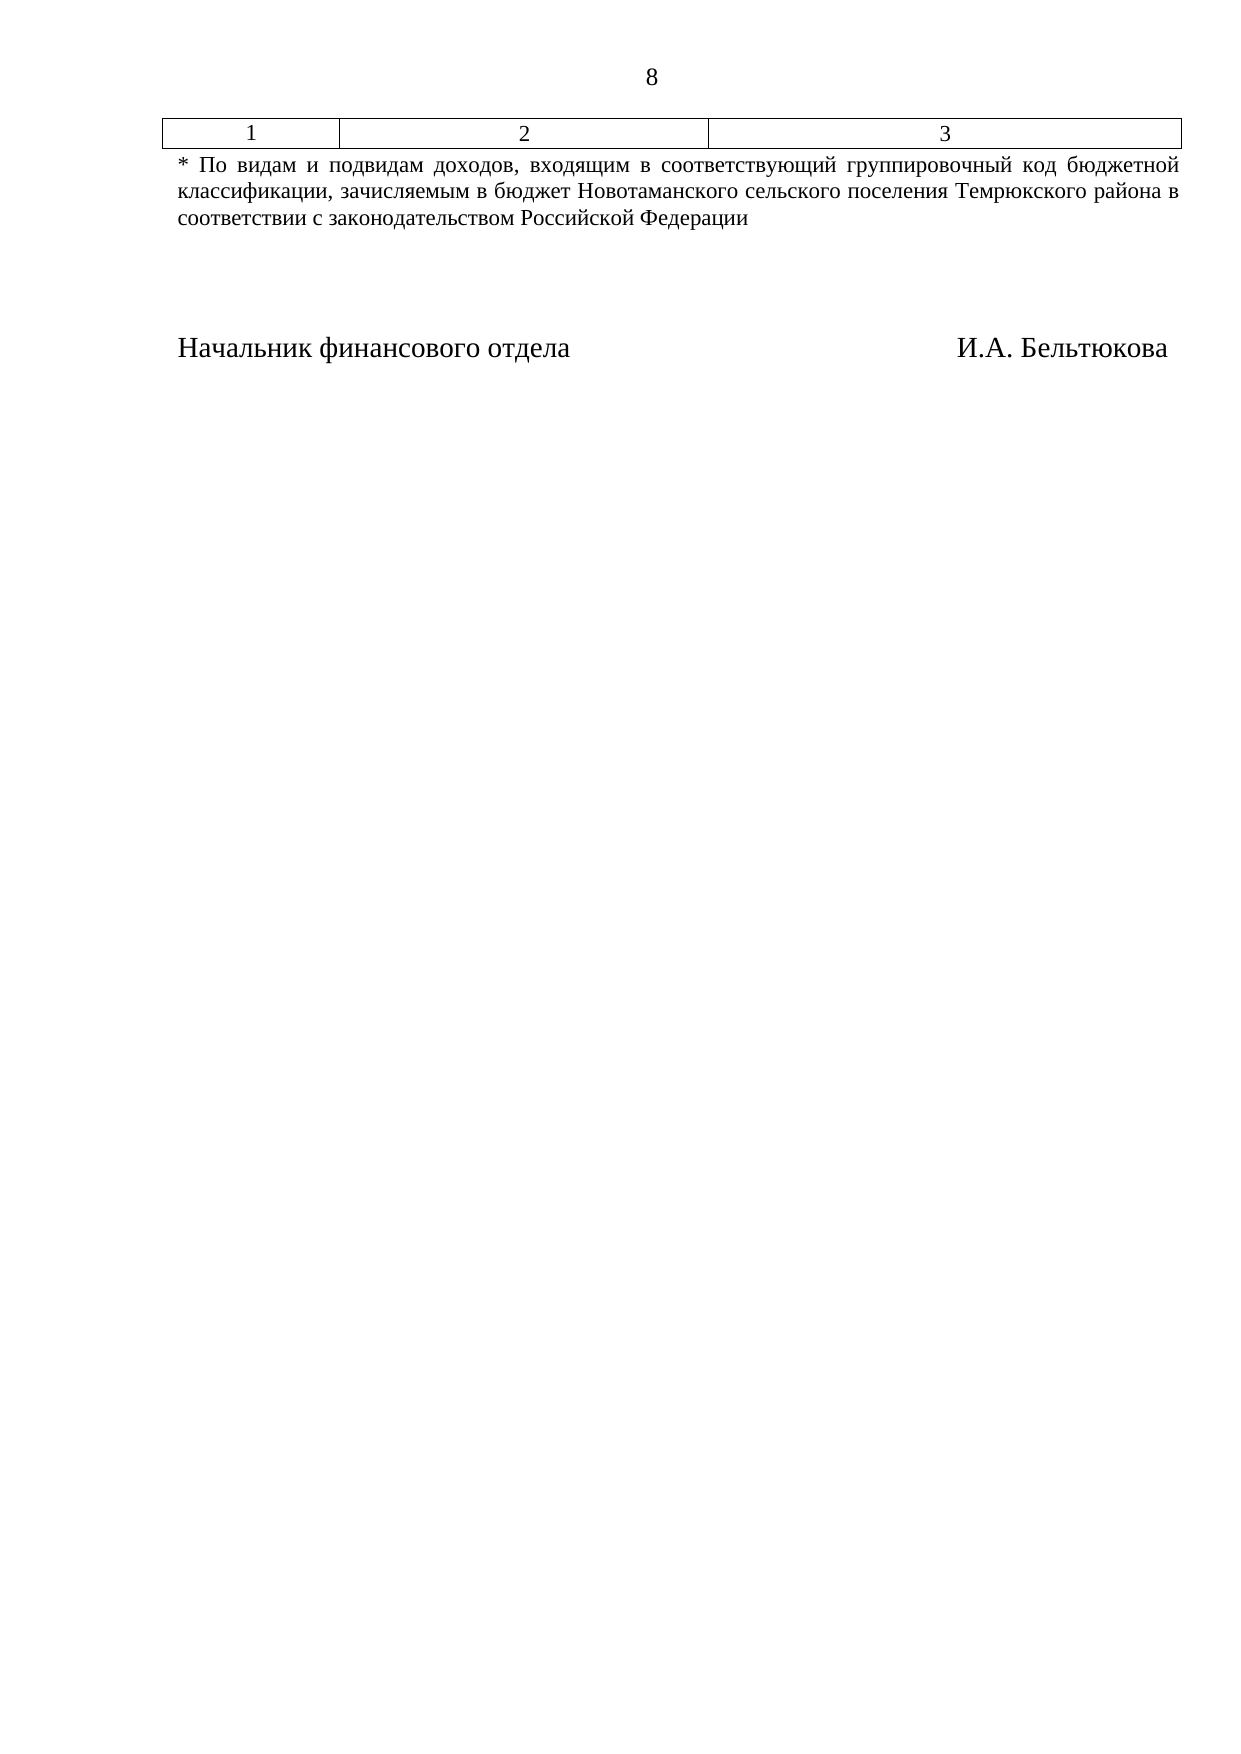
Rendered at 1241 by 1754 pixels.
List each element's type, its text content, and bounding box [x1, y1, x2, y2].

text Начальник финансового отдела И.А. Бельтюкова [177, 331, 1181, 364]
text * По видам и подвидам доходов, входящим в соответствующий группировочный код бюджетной классификации, зачисляемым в бюджет Новотаманского сельского поселения Темрюкского района в соответствии с законодательством Российской Федерации [177, 151, 1181, 230]
